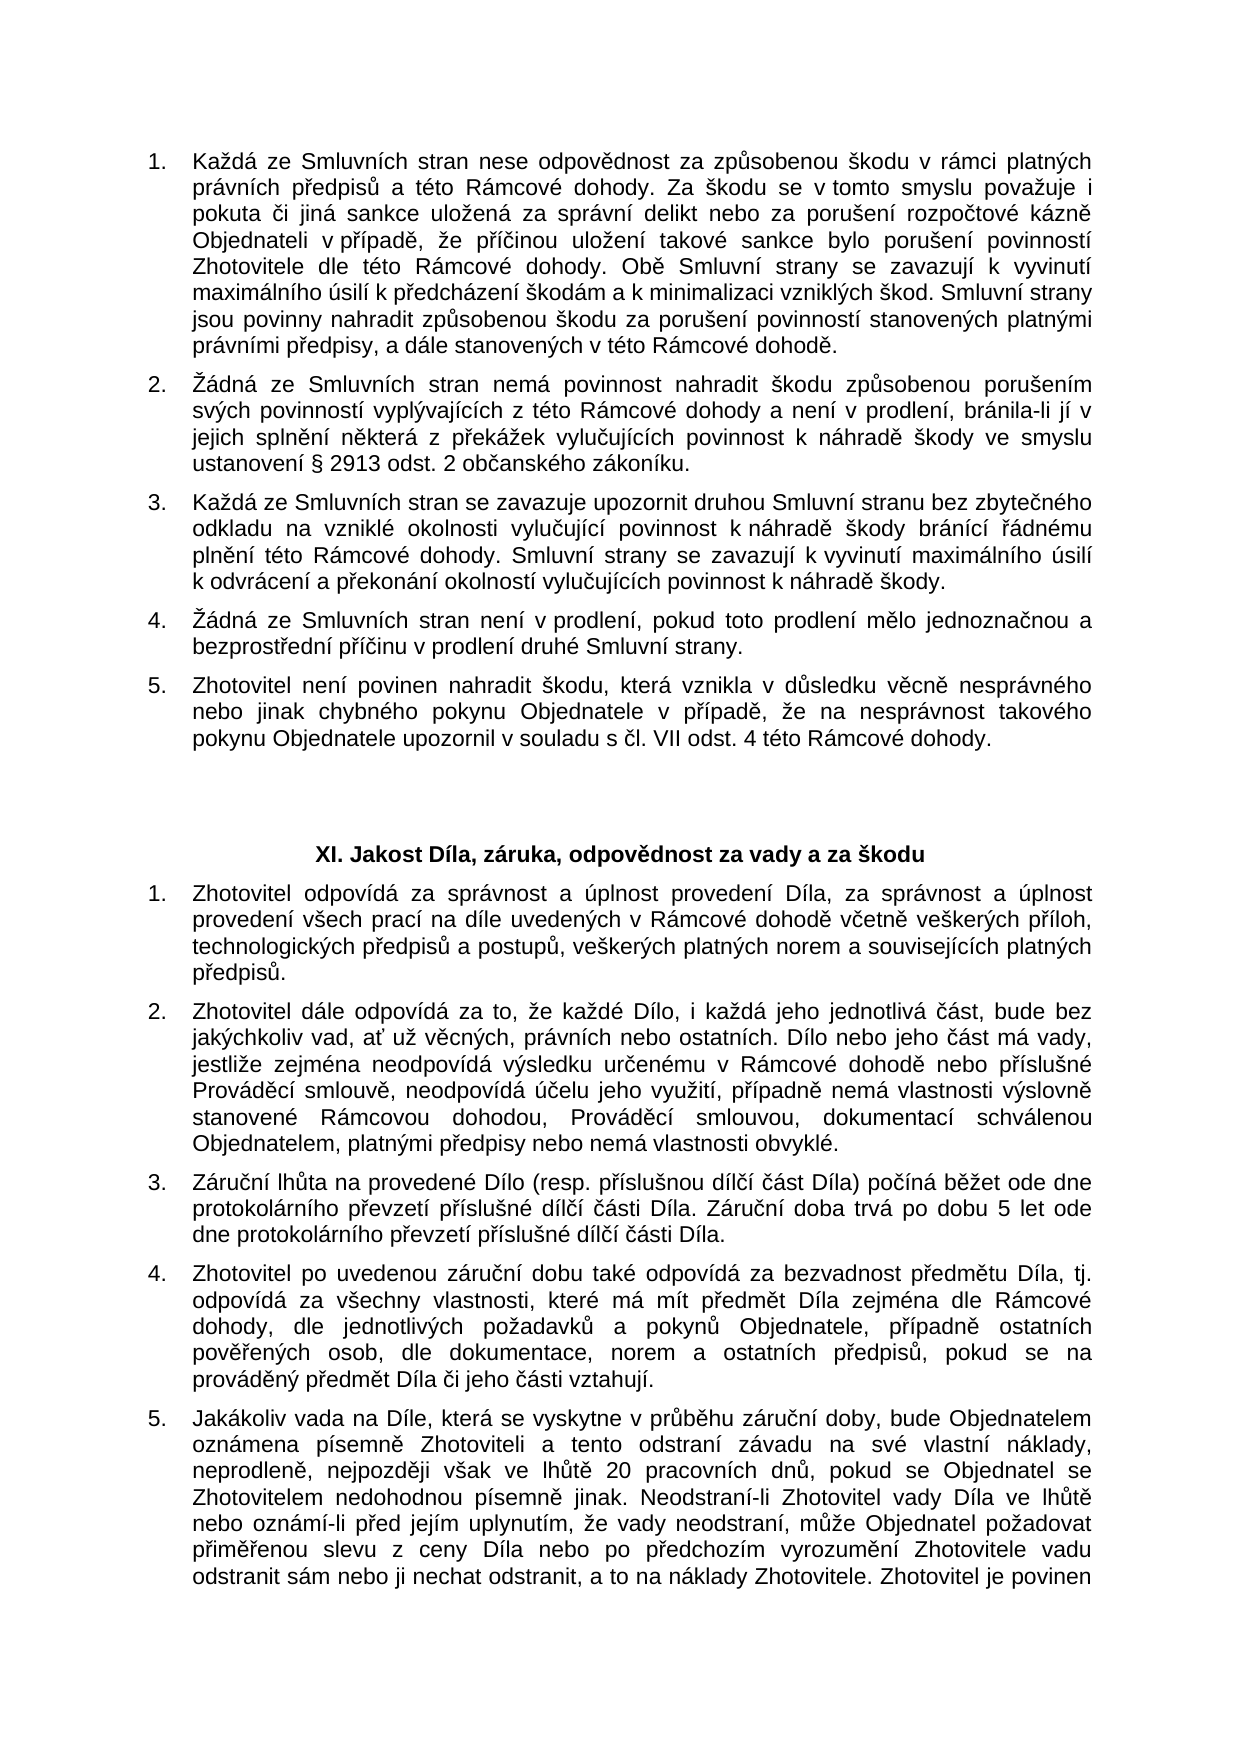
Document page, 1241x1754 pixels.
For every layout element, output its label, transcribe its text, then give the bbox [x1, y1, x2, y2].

list Zhotovitel není povinen nahradit škodu, která vznikla v důsledku věcně nesprávného nebo jinak chybného pokynu Objednatele v případě, že na nesprávnost takového pokynu Objednatele upozornil v souladu s čl. VII odst. 4 této Rámcové dohody. [148, 672, 1093, 751]
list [148, 1404, 1093, 1589]
list Záruční lhůta na provedené Dílo (resp. příslušnou dílčí část Díla) počíná běžet ode dne protokolárního převzetí příslušné dílčí části Díla. Záruční doba trvá po dobu 5 let ode dne protokolárního převzetí příslušné dílčí části Díla. [148, 1169, 1093, 1248]
list Zhotovitel odpovídá za správnost a úplnost provedení Díla, za správnost a úplnost provedení všech prací na díle uvedených v Rámcové dohodě včetně veškerých příloh, technologických předpisů a postupů, veškerých platných norem a souvisejících platných předpisů. [148, 880, 1093, 986]
list Žádná ze Smluvních stran nemá povinnost nahradit škodu způsobenou porušením svých povinností vyplývajících z této Rámcové dohody a není v prodlení, bránila-li jí v jejich splnění některá z překážek vylučujících povinnost k náhradě škody ve smyslu ustanovení § 2913 odst. 2 občanského zákoníku. [148, 371, 1093, 476]
list Žádná ze Smluvních stran není v prodlení, pokud toto prodlení mělo jednoznačnou a bezprostřední příčinu v prodlení druhé Smluvní strany. [148, 607, 1093, 659]
list Zhotovitel dále odpovídá za to, že každé Dílo, i každá jeho jednotlivá část, bude bez jakýchkoliv vad, ať už věcných, právních nebo ostatních. Dílo nebo jeho část má vady, jestliže zejména neodpovídá výsledku určenému v Rámcové dohodě nebo příslušné Prováděcí smlouvě, neodpovídá účelu jeho využití, případně nemá vlastnosti výslovně stanovené Rámcovou dohodou, Prováděcí smlouvou, dokumentací schválenou Objednatelem, platnými předpisy nebo nemá vlastnosti obvyklé. [148, 998, 1093, 1156]
list Zhotovitel po uvedenou záruční dobu také odpovídá za bezvadnost předmětu Díla, tj. odpovídá za všechny vlastnosti, které má mít předmět Díla zejména dle Rámcové dohody, dle jednotlivých požadavků a pokynů Objednatele, případně ostatních pověřených osob, dle dokumentace, norem a ostatních předpisů, pokud se na prováděný předmět Díla či jeho části vztahují. [148, 1260, 1093, 1392]
list Každá ze Smluvních stran se zavazuje upozornit druhou Smluvní stranu bez zbytečného odkladu na vzniklé okolnosti vylučující povinnost k náhradě škody bránící řádnému plnění této Rámcové dohody. Smluvní strany se zavazují k vyvinutí maximálního úsilí k odvrácení a překonání okolností vylučujících povinnost k náhradě škody. [148, 489, 1093, 594]
text XI. Jakost Díla, záruka, odpovědnost za vady a za škodu [148, 841, 1093, 868]
list Každá ze Smluvních stran nese odpovědnost za způsobenou škodu v rámci platných právních předpisů a této Rámcové dohody. Za škodu se v tomto smyslu považuje i pokuta či jiná sankce uložená za správní delikt nebo za porušení rozpočtové kázně Objednateli v případě, že příčinou uložení takové sankce bylo porušení povinností Zhotovitele dle této Rámcové dohody. Obě Smluvní strany se zavazují k vyvinutí maximálního úsilí k předcházení škodám a k minimalizaci vzniklých škod. Smluvní strany jsou povinny nahradit způsobenou škodu za porušení povinností stanovených platnými právními předpisy, a dále stanovených v této Rámcové dohodě. [148, 148, 1093, 358]
